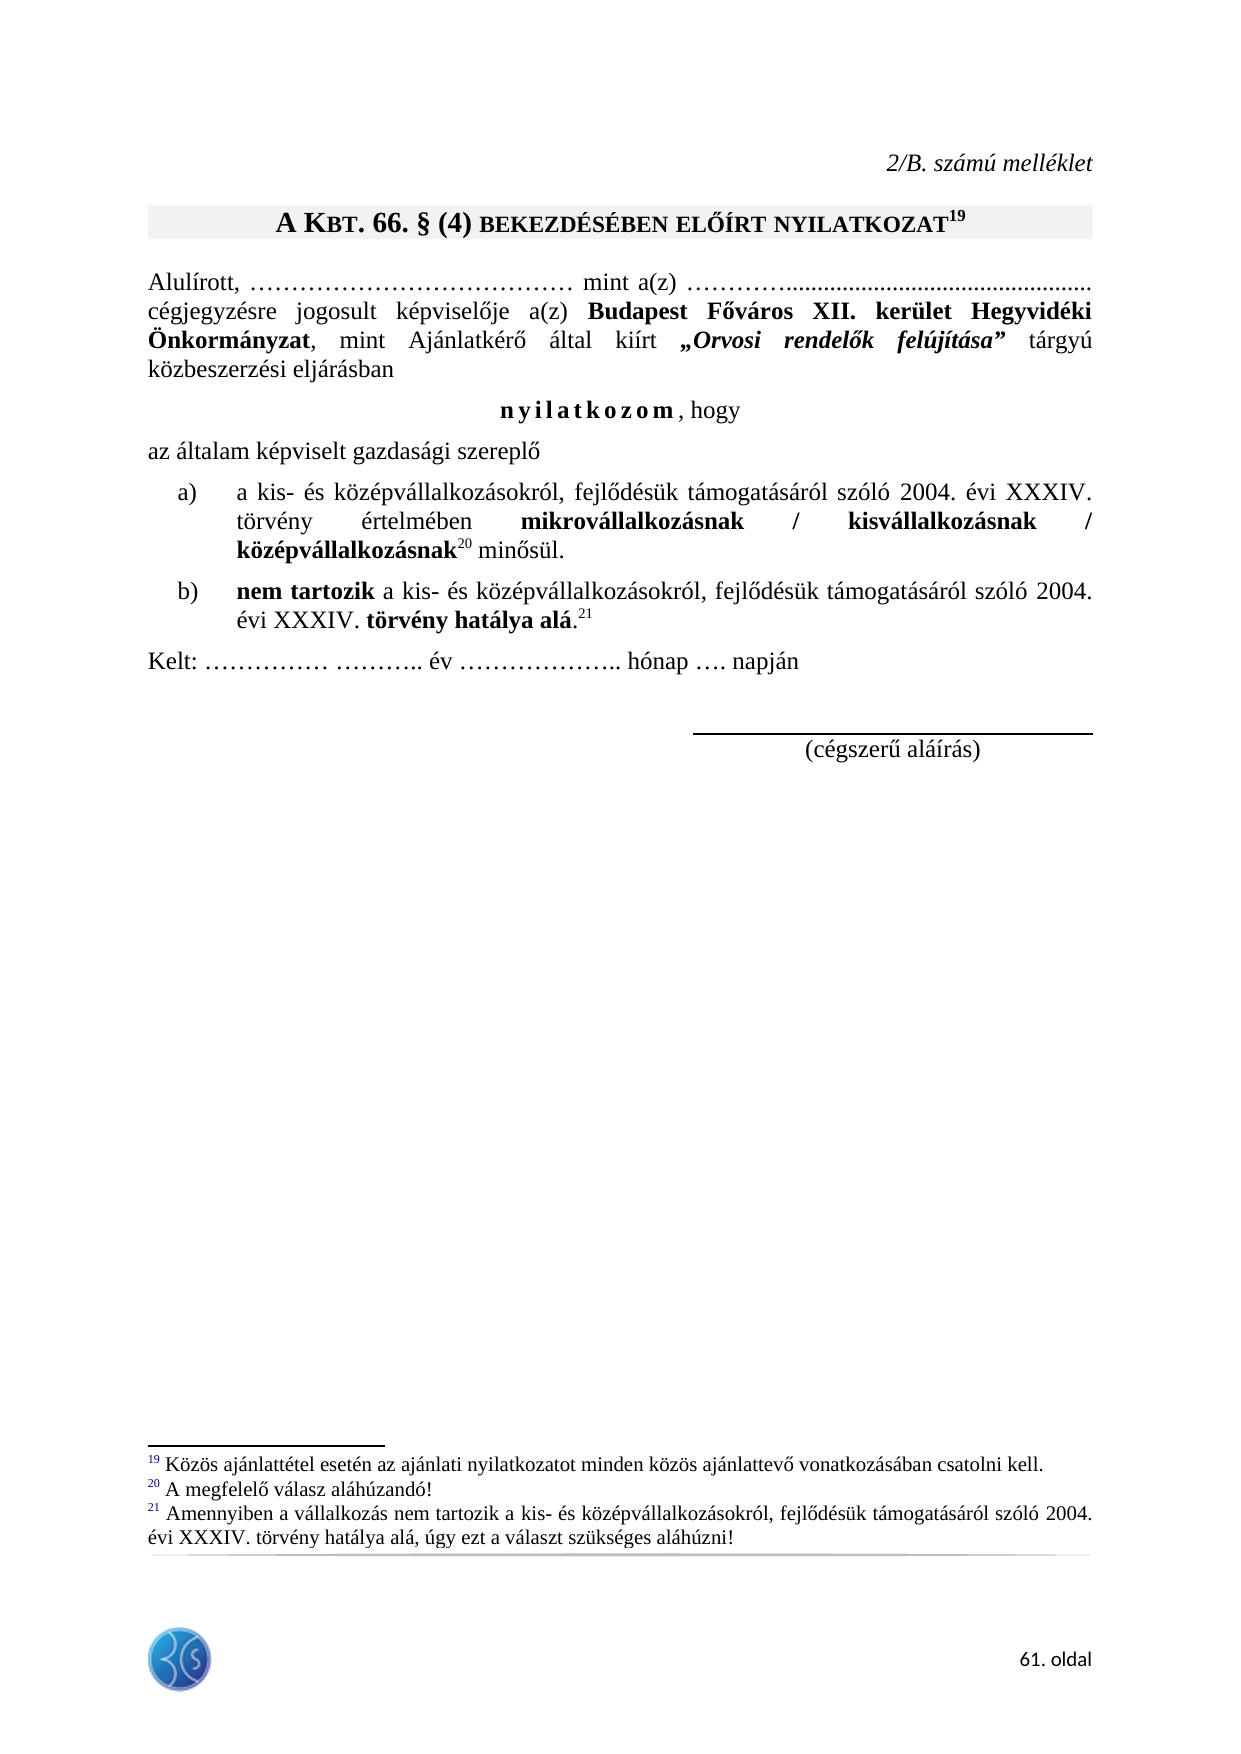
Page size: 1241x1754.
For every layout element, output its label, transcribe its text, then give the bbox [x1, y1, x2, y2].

text 2/B. számú melléklet [148, 148, 1092, 176]
text nyilatkozom, hogy [148, 395, 1092, 424]
list a kis- és középvállalkozásokról, fejlődésük támogatásáról szóló 2004. évi XXXIV. törvény értelmében mikrovállalkozásnak / kisvállalkozásnak / középvállalkozásnak minősül. [177, 477, 1092, 564]
list nem tartozik a kis- és középvállalkozásokról, fejlődésük támogatásáról szóló 2004. évi XXXIV. törvény hatálya alá. [177, 576, 1092, 634]
text az általam képviselt gazdasági szereplő [148, 436, 1092, 465]
picture [147, 1548, 1093, 1561]
table_header (cégszerű aláírás) [693, 735, 1092, 763]
text Kelt: …………… ……….. év ……………….. hónap …. napján [148, 646, 1130, 675]
text Alulírott, ………………………………… mint a(z) …………................................................. cégjegyzésre jogosult képviselője a(z) Budapest Főváros XII. kerület Hegyvidéki Önkormányzat, mint Ajánlatkérő által kiírt „Orvosi rendelők felújítása” tárgyú közbeszerzési eljárásban [148, 267, 1092, 382]
picture [147, 1627, 212, 1692]
text A Kbt. 66. § (4) bekezdésében előírt nyilatkozat [148, 205, 1093, 239]
